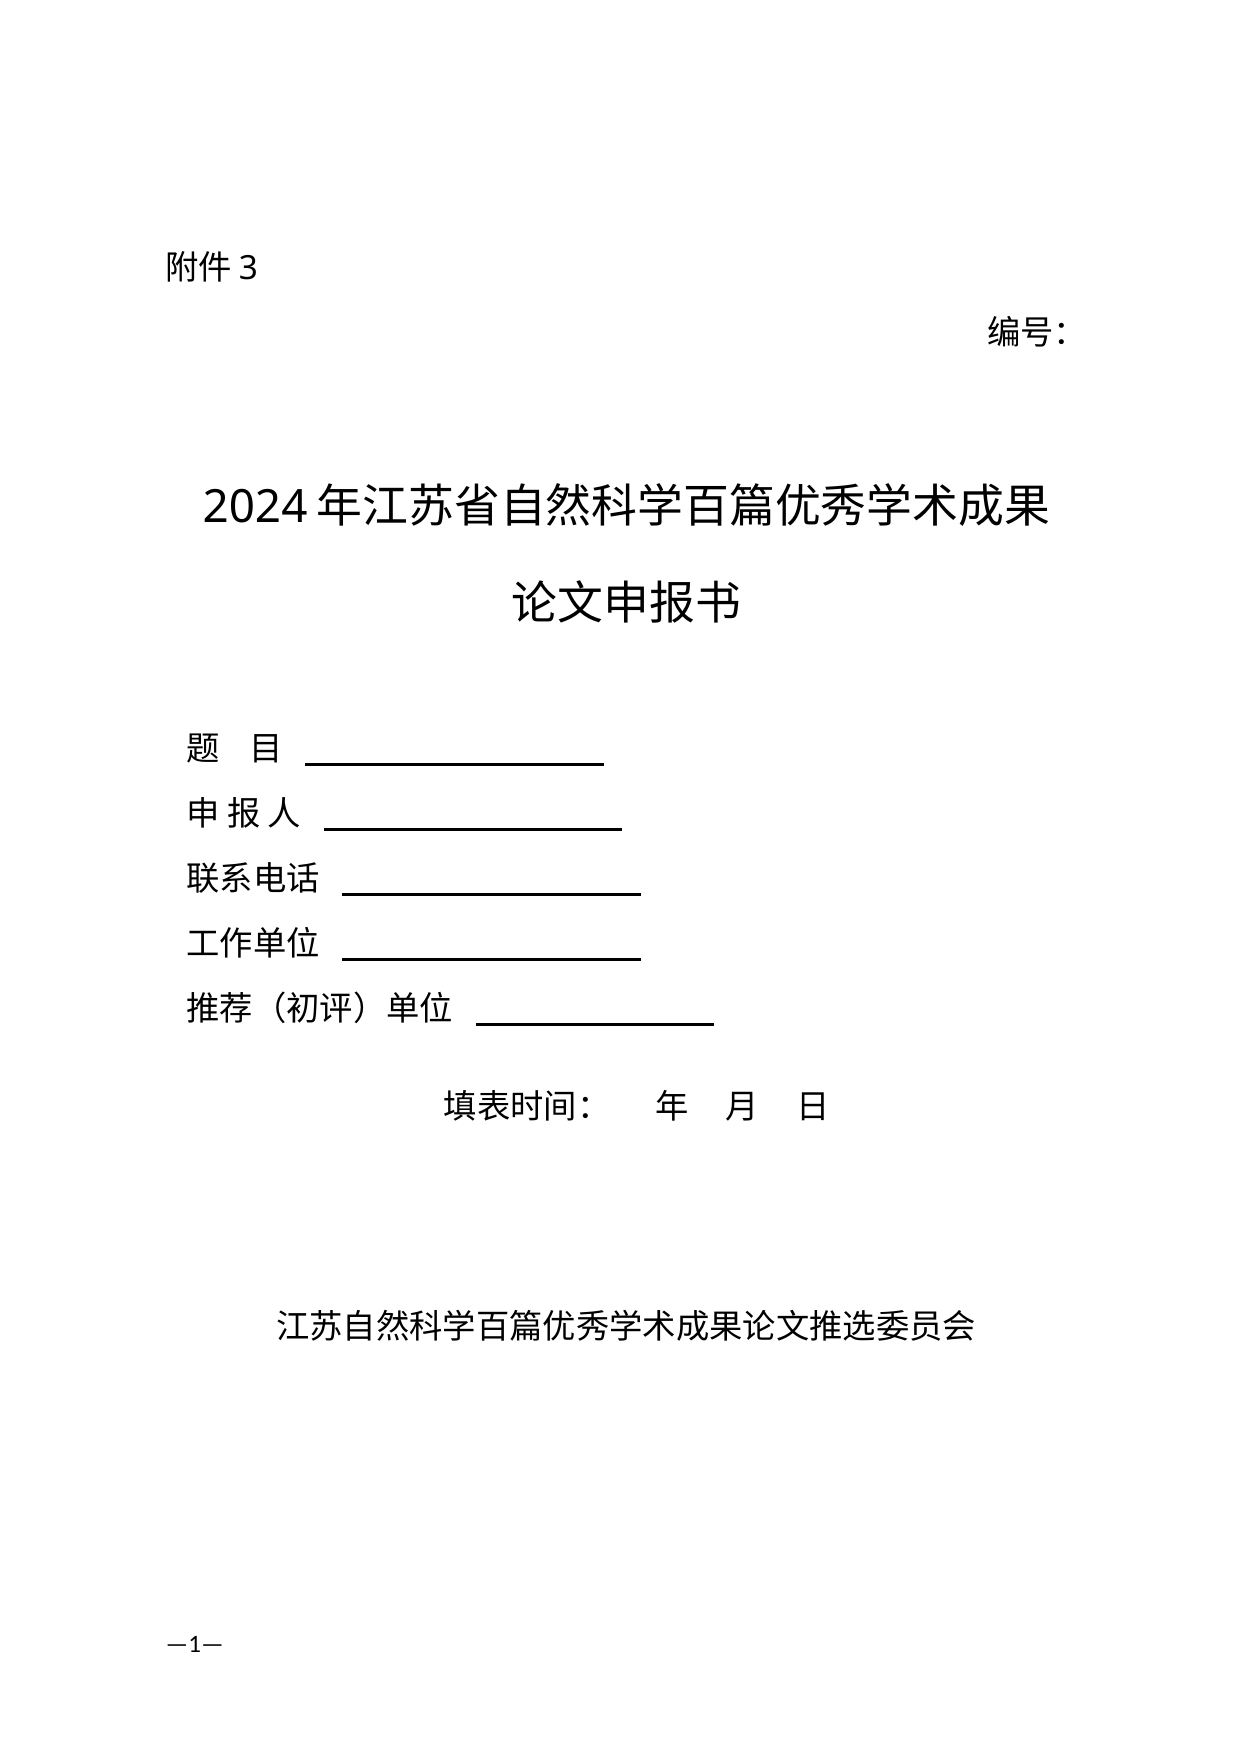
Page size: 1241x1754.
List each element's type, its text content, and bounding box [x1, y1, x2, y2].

text 论文申报书 [165, 551, 1087, 649]
text 2024年江苏省自然科学百篇优秀学术成果 [165, 454, 1087, 551]
text 附件3 [165, 233, 1087, 298]
text 题 目 [165, 714, 1087, 779]
text 联系电话 [165, 844, 1087, 909]
text 编号： [165, 298, 1087, 363]
text 江苏自然科学百篇优秀学术成果论文推选委员会 [165, 1292, 1087, 1357]
text 工作单位 [165, 909, 1087, 974]
text 推荐（初评）单位 [165, 974, 1087, 1039]
text 申 报 人 [165, 779, 1087, 844]
text 填表时间： 年 月 日 [165, 1071, 1087, 1136]
